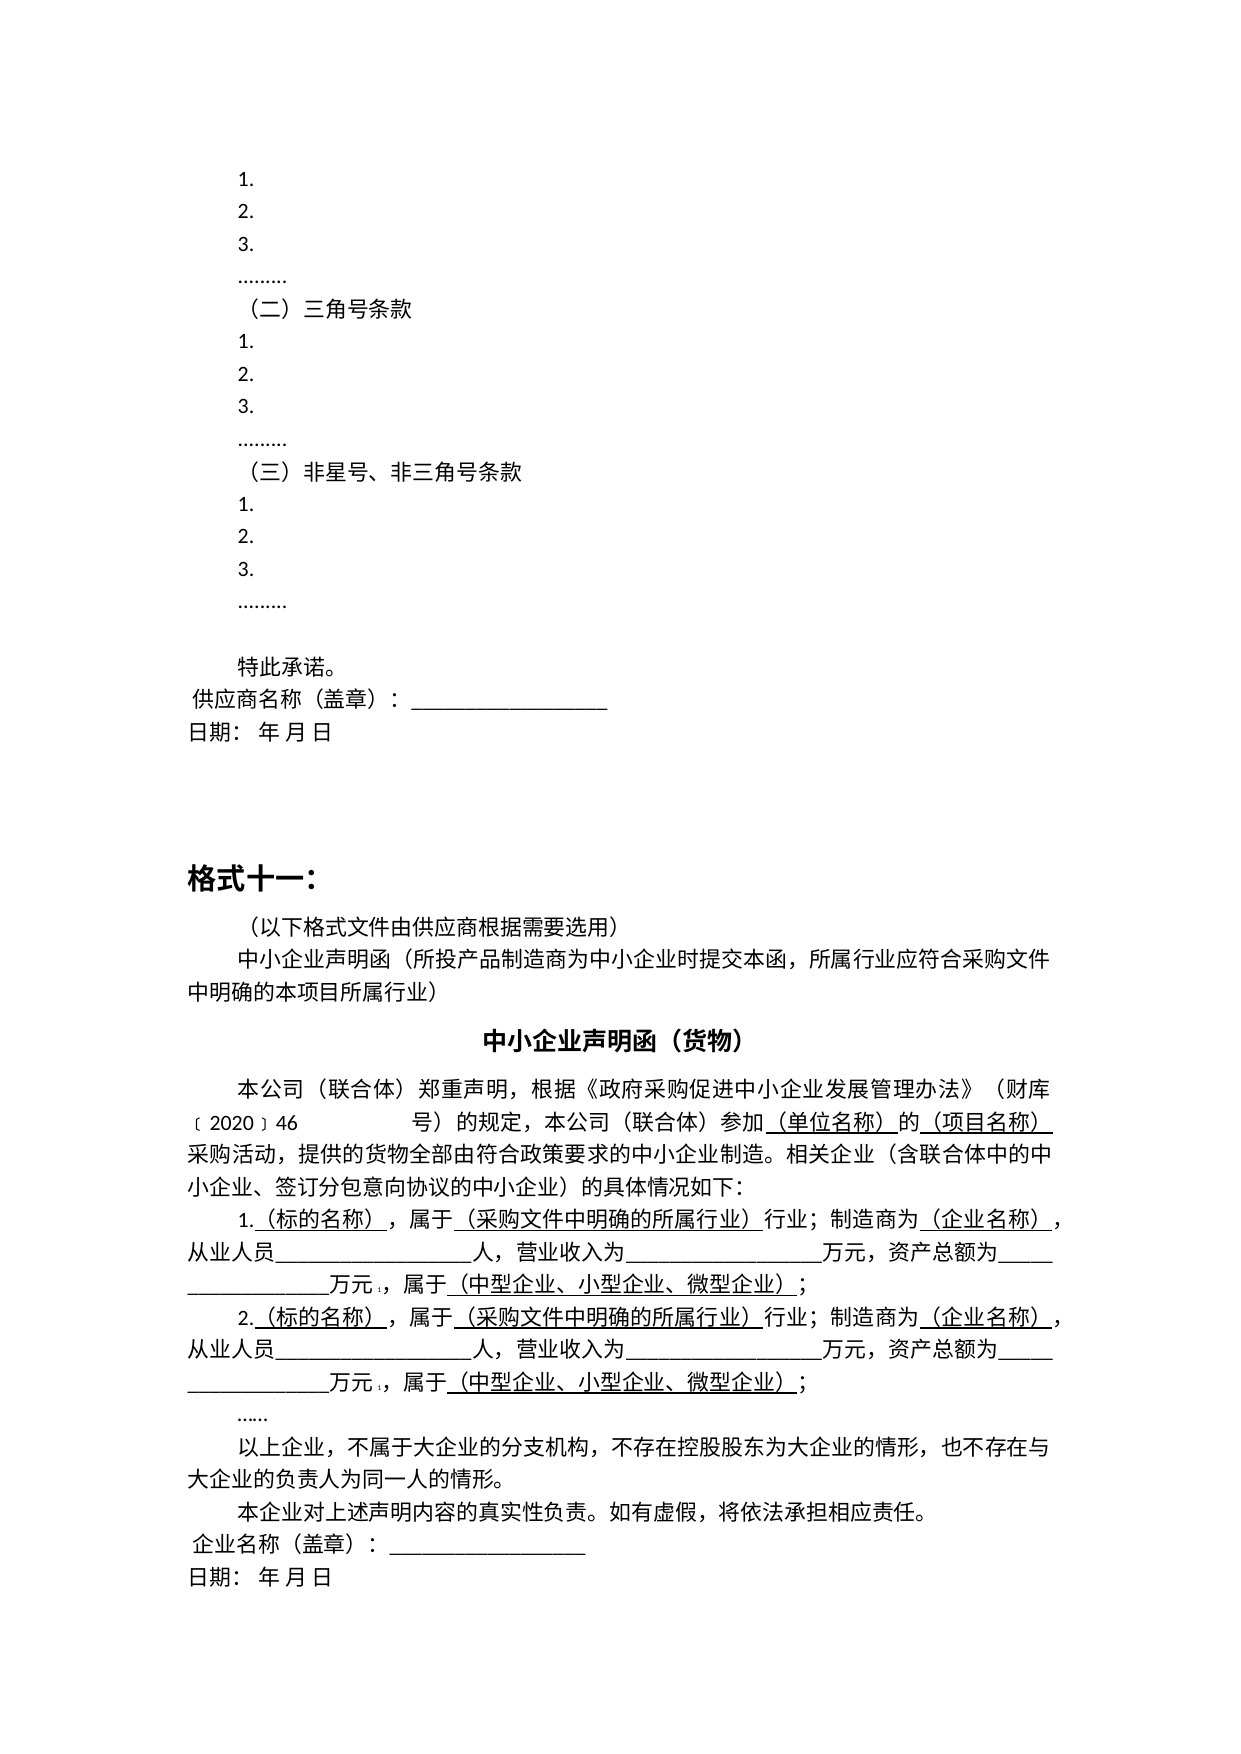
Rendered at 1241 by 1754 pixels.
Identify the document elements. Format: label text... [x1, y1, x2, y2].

text …… [187, 1397, 1053, 1429]
text 日期： 年 月 日 [187, 1559, 1053, 1592]
text （三）非星号、非三角号条款 [187, 454, 1053, 487]
text 1. [187, 324, 1053, 357]
text 2.（标的名称），属于（采购文件中明确的所属行业）行业；制造商为（企业名称），从业人员__________________人，营业收入为__________________万元，资产总额为__________________万元1，属于（中型企业、小型企业、微型企业）； [187, 1299, 1053, 1397]
text 本企业对上述声明内容的真实性负责。如有虚假，将依法承担相应责任。 [187, 1494, 1053, 1527]
text ......... [187, 584, 1053, 649]
text 本公司（联合体）郑重声明，根据《政府采购促进中小企业发展管理办法》（财库﹝2020﹞46 号）的规定，本公司（联合体）参加（单位名称）的（项目名称）采购活动，提供的货物全部由符合政策要求的中小企业制造。相关企业（含联合体中的中小企业、签订分包意向协议的中小企业）的具体情况如下： [187, 1072, 1053, 1202]
text 3. [187, 552, 1053, 584]
text 2. [187, 194, 1053, 227]
text 1.（标的名称），属于（采购文件中明确的所属行业）行业；制造商为（企业名称），从业人员__________________人，营业收入为__________________万元，资产总额为__________________万元1，属于（中型企业、小型企业、微型企业）； [187, 1202, 1053, 1299]
text 供应商名称（盖章）：__________________ [187, 682, 1053, 714]
text 3. [187, 389, 1053, 422]
text 企业名称（盖章）：__________________ [187, 1527, 1053, 1559]
text 2. [187, 519, 1053, 552]
text 特此承诺。 [187, 649, 1053, 682]
text 以上企业，不属于大企业的分支机构，不存在控股股东为大企业的情形，也不存在与大企业的负责人为同一人的情形。 [187, 1429, 1053, 1494]
text ......... [187, 259, 1053, 292]
text （以下格式文件由供应商根据需要选用） [187, 909, 1053, 942]
text ......... [187, 422, 1053, 454]
text 日期： 年 月 日 [187, 714, 1053, 747]
text （二）三角号条款 [187, 292, 1053, 324]
text 中小企业声明函（货物） [187, 1007, 1053, 1072]
text 格式十一： [187, 844, 1053, 909]
text 3. [187, 227, 1053, 259]
text 2. [187, 357, 1053, 389]
text 中小企业声明函（所投产品制造商为中小企业时提交本函，所属行业应符合采购文件中明确的本项目所属行业） [187, 942, 1053, 1007]
text 1. [187, 487, 1053, 519]
text 1. [187, 162, 1053, 194]
